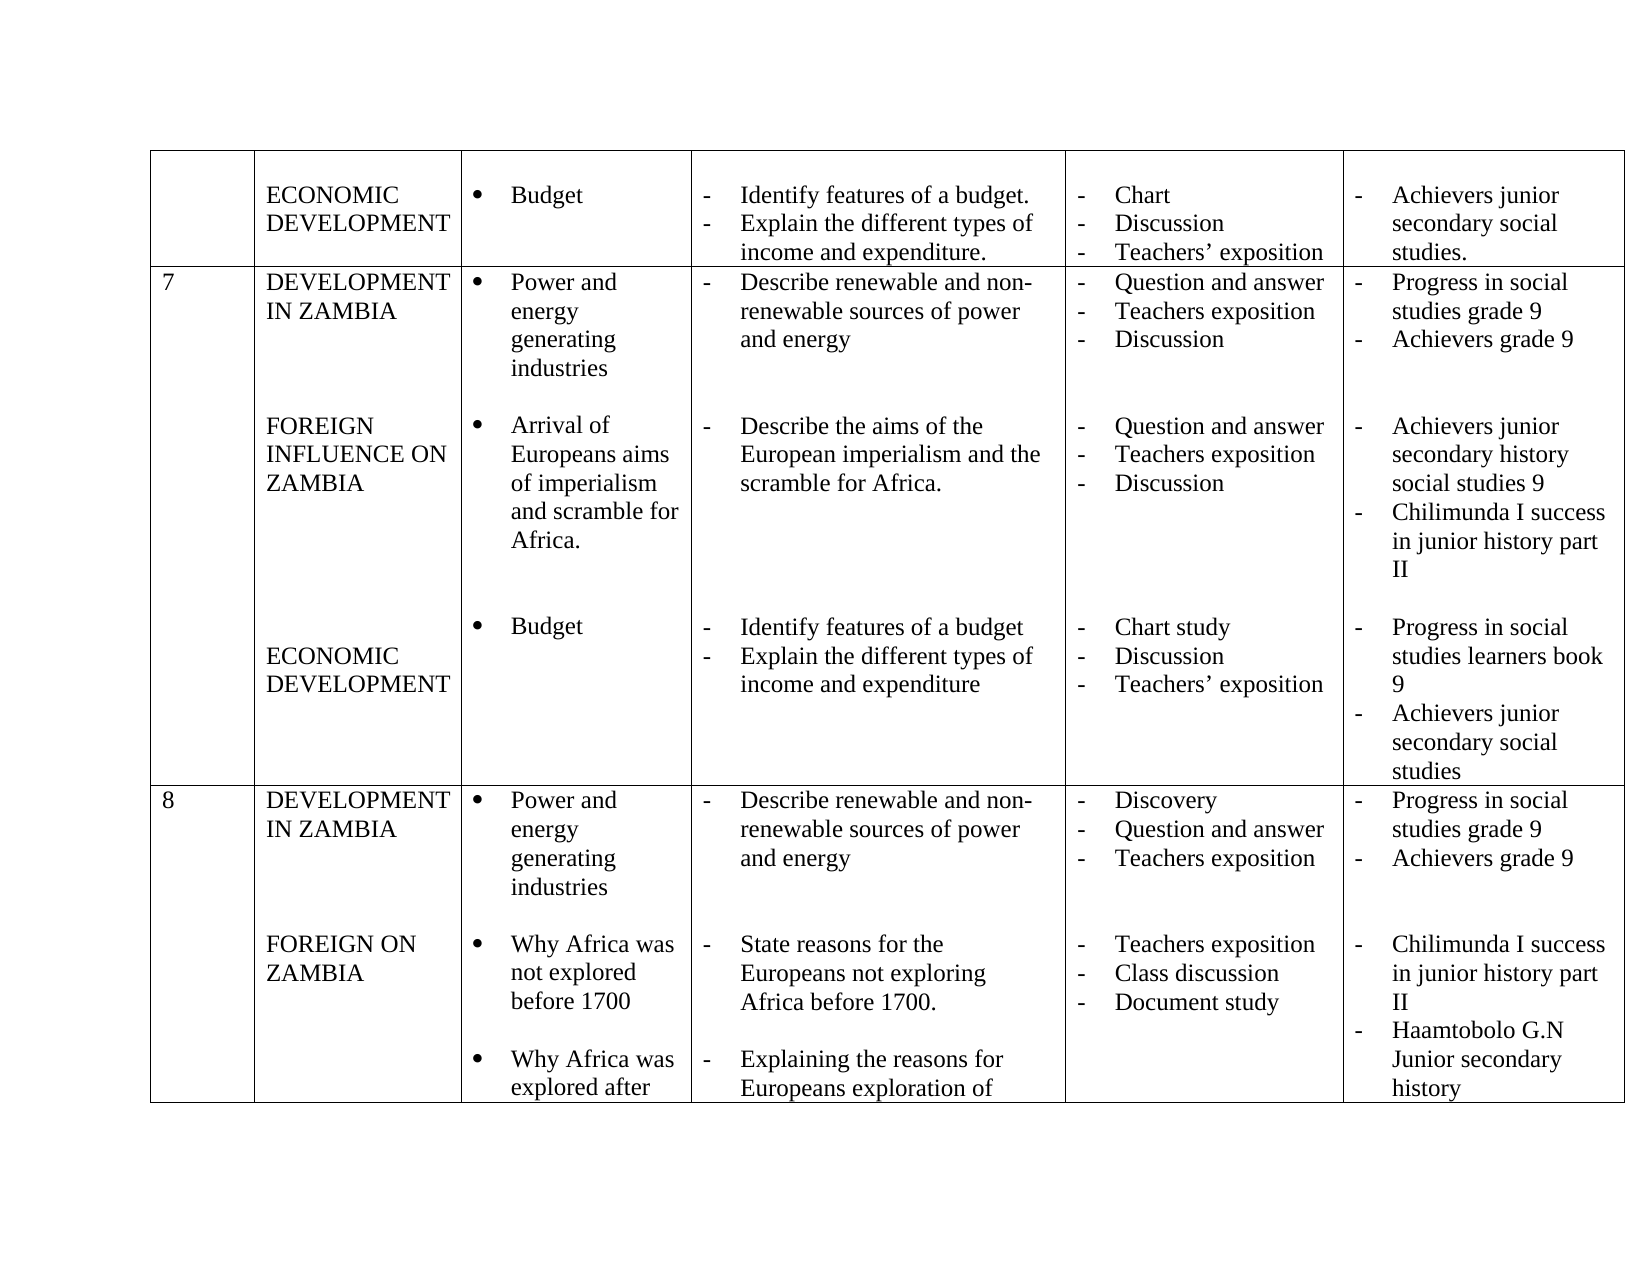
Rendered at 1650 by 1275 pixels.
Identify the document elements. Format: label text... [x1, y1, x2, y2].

table_cell Progress in social studies grade 9 Achievers grade 9 Achievers junior secondary history social studies 9 Chilimunda I success in junior history part II Progress in social studies learners book 9 Achievers junior secondary social studies [1344, 267, 1624, 784]
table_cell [1066, 151, 1343, 266]
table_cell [255, 786, 461, 1102]
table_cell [1344, 786, 1624, 1102]
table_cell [1344, 151, 1624, 266]
table_cell 7 [151, 267, 254, 784]
table_cell 6 [151, 151, 254, 266]
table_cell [255, 151, 461, 266]
table_cell 8 [151, 786, 254, 1102]
table_cell Question and answer Teachers exposition Discussion Question and answer Teachers exposition Discussion Chart study Discussion Teachers’ exposition [1066, 267, 1343, 784]
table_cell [462, 786, 691, 1102]
table_cell Power and energy generating industries Arrival of Europeans aims of imperialism and scramble for Africa. Budget [462, 267, 691, 784]
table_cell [692, 786, 1065, 1102]
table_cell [462, 151, 691, 266]
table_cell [692, 151, 1065, 266]
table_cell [1066, 786, 1343, 1102]
table_cell Describe renewable and non-renewable sources of power and energy Describe the aims of the European imperialism and the scramble for Africa. Identify features of a budget Explain the different types of income and expenditure [692, 267, 1065, 784]
table_cell DEVELOPMENT IN ZAMBIA FOREIGN INFLUENCE ON ZAMBIA ECONOMIC DEVELOPMENT [255, 267, 461, 784]
